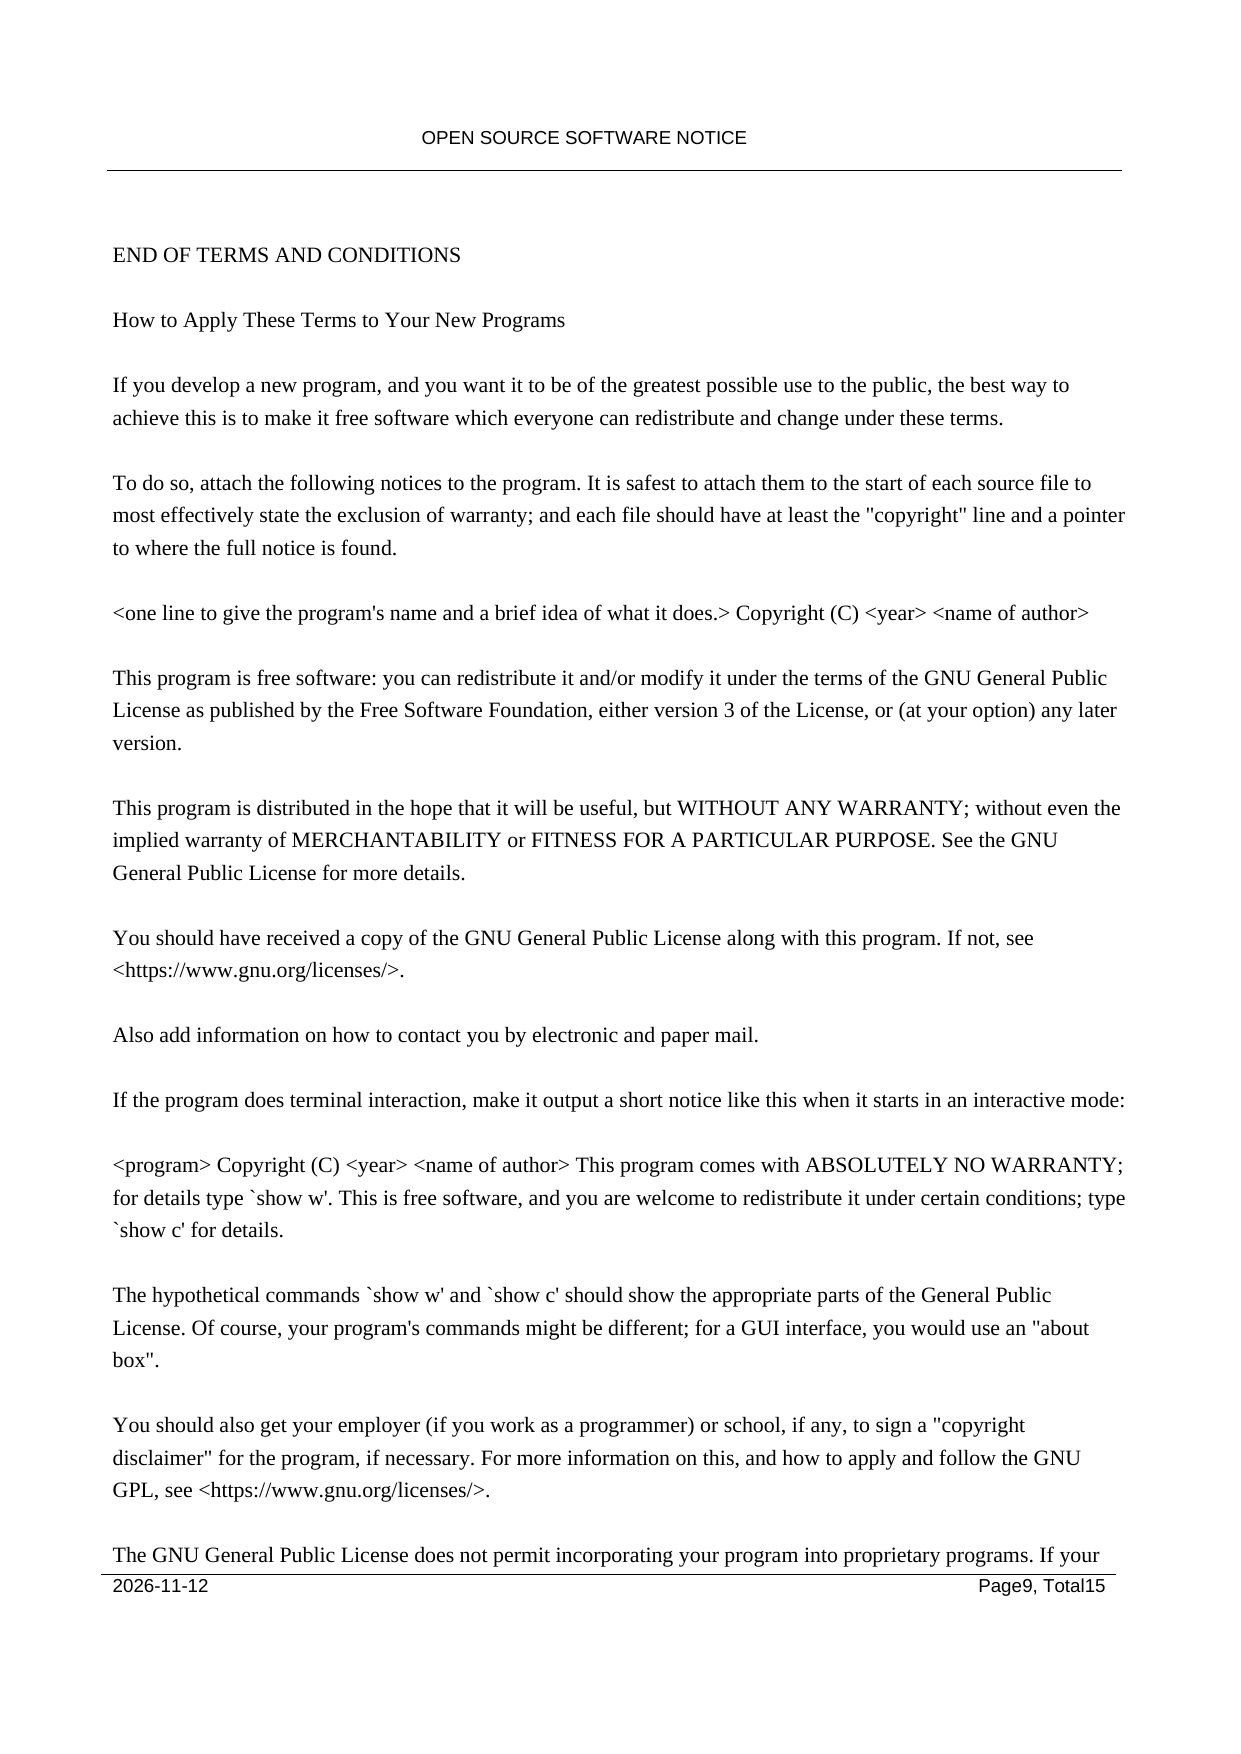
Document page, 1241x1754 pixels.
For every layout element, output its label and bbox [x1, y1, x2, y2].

text [112, 206, 1128, 1571]
